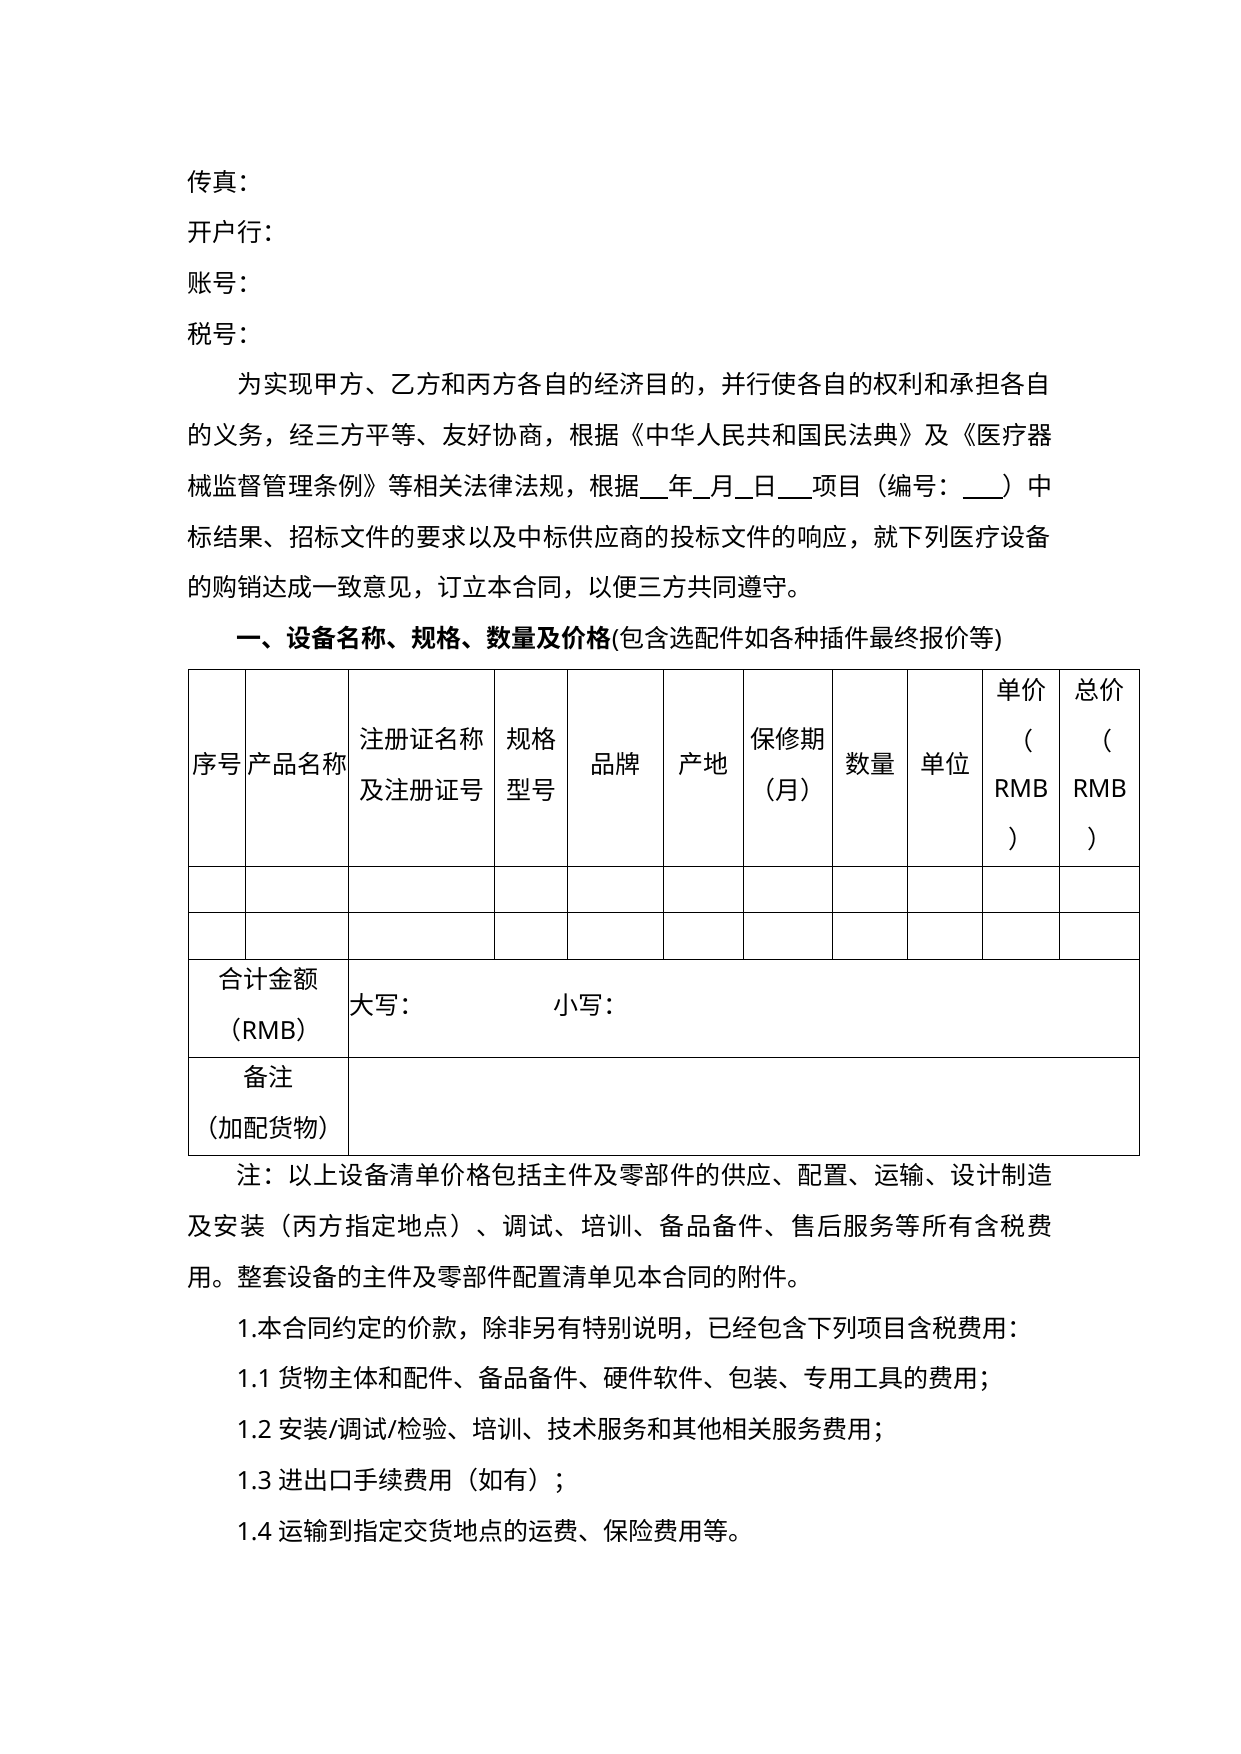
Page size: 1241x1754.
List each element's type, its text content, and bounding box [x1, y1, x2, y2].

text 税号： [187, 314, 1053, 350]
table_cell [495, 867, 567, 912]
table_header 单位 [908, 670, 982, 866]
table_cell [349, 867, 494, 912]
table_cell [833, 913, 907, 959]
table_cell [908, 867, 982, 912]
text 传真： [187, 162, 1053, 198]
table_cell [568, 913, 663, 959]
table_header 总价 （RMB） [1060, 670, 1139, 866]
table_header 产品名称 [246, 670, 348, 866]
table_cell 合计金额（RMB） [189, 960, 348, 1057]
table_cell [568, 867, 663, 912]
table_cell [189, 913, 245, 959]
table_cell [983, 913, 1059, 959]
table_cell [349, 1058, 1139, 1155]
table_cell [833, 867, 907, 912]
text 1.3 进出口手续费用（如有）； [187, 1460, 1053, 1496]
table_cell 大写： 小写： [349, 960, 1139, 1057]
table_cell [664, 913, 743, 959]
table_cell [349, 913, 494, 959]
table_cell [744, 867, 832, 912]
text 注：以上设备清单价格包括主件及零部件的供应、配置、运输、设计制造及安装（丙方指定地点）、调试、培训、备品备件、售后服务等所有含税费用。整套设备的主件及零部件配置清单见本合同的附件。 [187, 1156, 1053, 1293]
text 账号： [187, 263, 1053, 300]
table_cell [1060, 867, 1139, 912]
table_cell [246, 913, 348, 959]
text 1.2 安装/调试/检验、培训、技术服务和其他相关服务费用； [187, 1409, 1053, 1446]
table_header 序号 [189, 670, 245, 866]
table_header 单价 （RMB） [983, 670, 1059, 866]
text 1.1 货物主体和配件、备品备件、硬件软件、包装、专用工具的费用； [187, 1359, 1053, 1395]
table_cell [495, 913, 567, 959]
text 1.4 运输到指定交货地点的运费、保险费用等。 [187, 1511, 1053, 1547]
table_cell [189, 867, 245, 912]
text 1.本合同约定的价款，除非另有特别说明，已经包含下列项目含税费用： [187, 1308, 1053, 1344]
table_header 规格型号 [495, 670, 567, 866]
table_header 保修期（月） [744, 670, 832, 866]
table_cell [908, 913, 982, 959]
text 为实现甲方、乙方和丙方各自的经济目的，并行使各自的权利和承担各自的义务，经三方平等、友好协商，根据《中华人民共和国民法典》及《医疗器械监督管理条例》等相关法律法规，根据 年 月 日 项目（编号： ）中标结果、招标文件的要求以及中标供应商的投标文件的响应，就下列医疗设备的购销达成一致意见，订立本合同，以便三方共同遵守。 [187, 365, 1053, 604]
table_cell [744, 913, 832, 959]
table_cell 备注 （加配货物） [189, 1058, 348, 1155]
table_cell [1060, 913, 1139, 959]
table_header 数量 [833, 670, 907, 866]
text 一、设备名称、规格、数量及价格(包含选配件如各种插件最终报价等) [187, 618, 1053, 655]
text 开户行： [187, 213, 1053, 249]
table_header 注册证名称及注册证号 [349, 670, 494, 866]
table_cell [664, 867, 743, 912]
table_cell [983, 867, 1059, 912]
table_cell [246, 867, 348, 912]
table_header 产地 [664, 670, 743, 866]
table_header 品牌 [568, 670, 663, 866]
